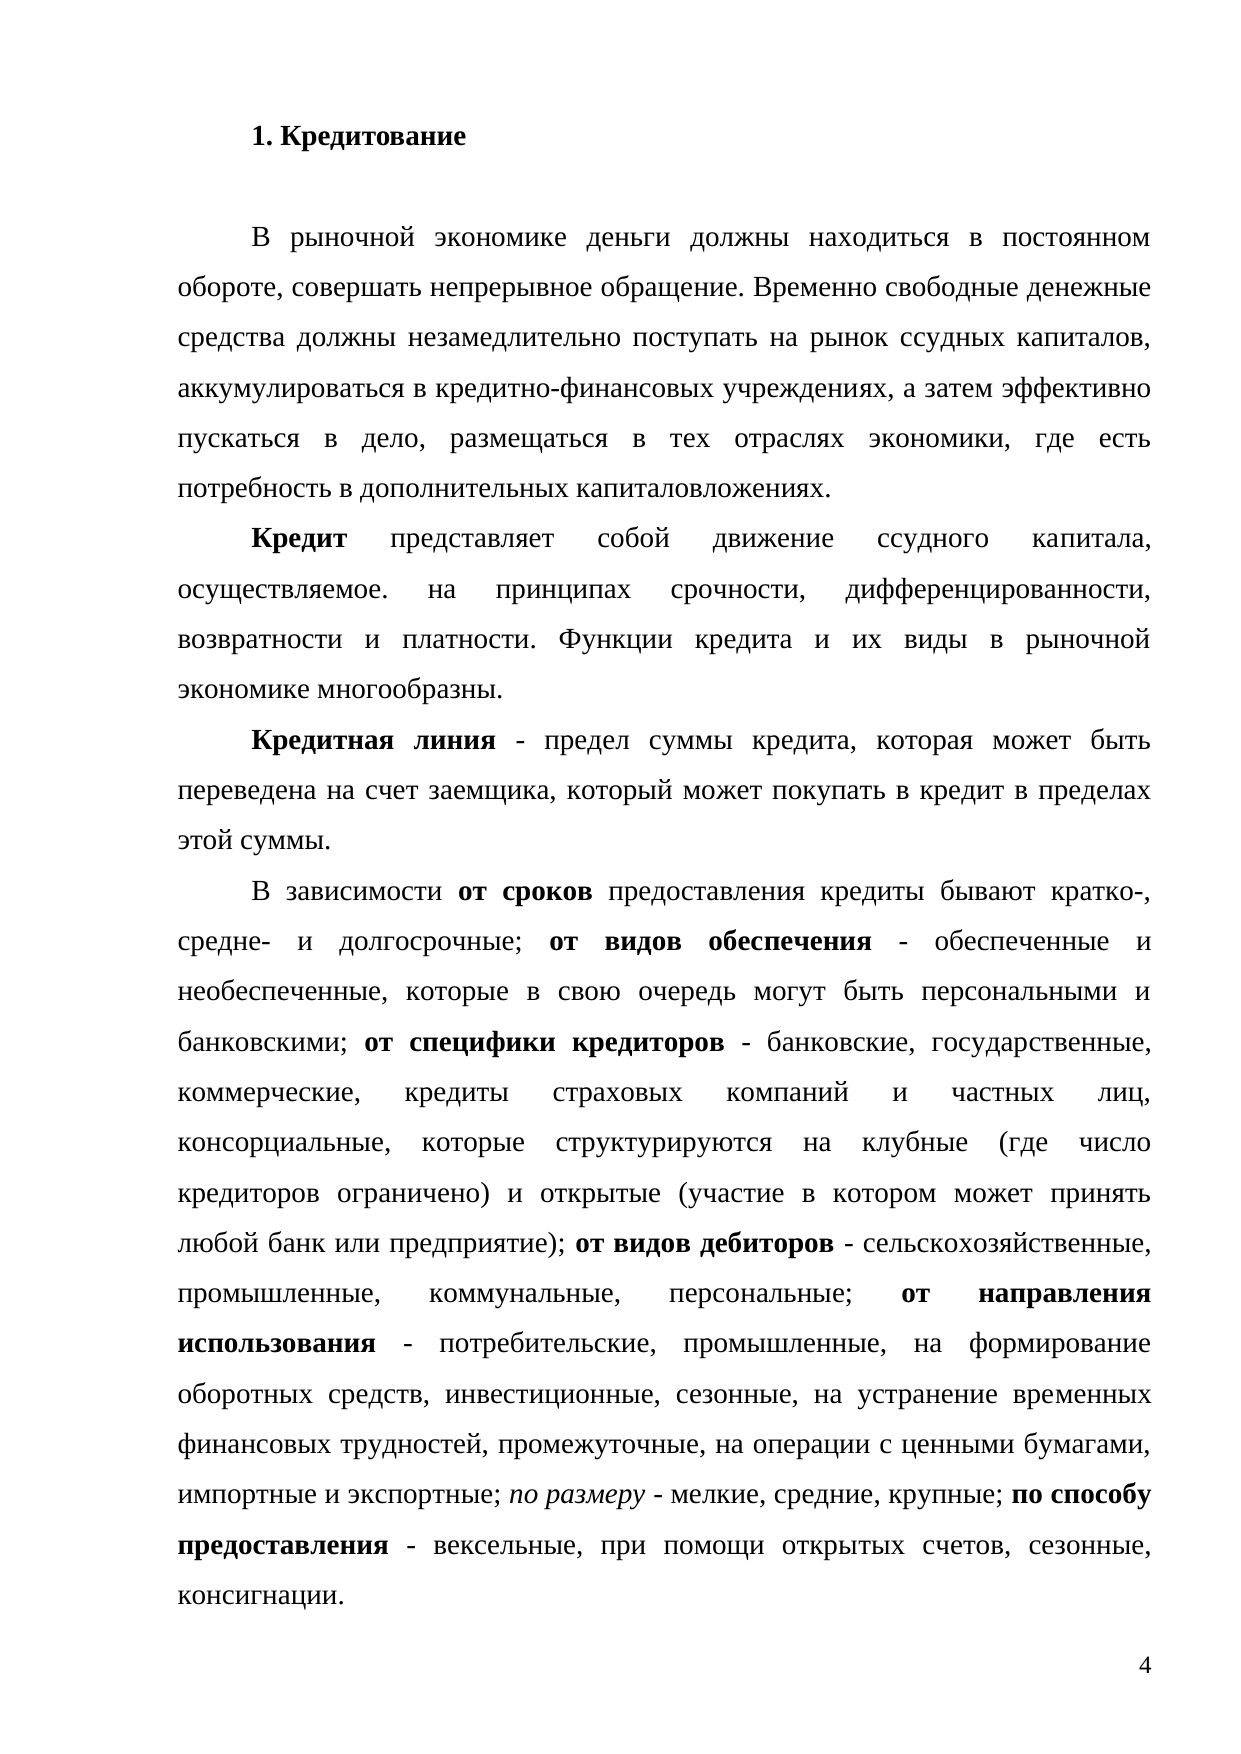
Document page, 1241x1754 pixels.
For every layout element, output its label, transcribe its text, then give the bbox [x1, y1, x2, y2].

text Кредит представляет собой движение ссудного капитала, осуществляемое. на принципах срочности, дифференцированности, возвратности и платности. Функции кредита и их виды в рыночной экономике многообразны. [177, 521, 1152, 705]
subtitle 1. Кредитование [177, 118, 1152, 152]
text В рыночной экономике деньги должны находиться в постоянном обороте, совершать непрерывное обращение. Временно свободные денежные средства должны незамедлительно поступать на рынок ссудных капиталов, аккумулироваться в кредитно-финансовых учреждениях, а затем эффективно пускаться в дело, размещаться в тех отраслях экономики, где есть потребность в дополнительных капиталовложениях. [177, 219, 1152, 504]
text Кредитная линия - предел суммы кредита, которая может быть переведена на счет заемщика, который может покупать в кредит в пределах этой суммы. [177, 722, 1152, 856]
text В зависимости от сроков предоставления кредиты бывают кратко-, средне- и долгосрочные; от видов обеспечения - обеспеченные и необеспеченные, которые в свою очередь могут быть персональными и банковскими; от специфики кредиторов - банковские, государственные, коммерческие, кредиты страховых компаний и частных лиц, консорциальные, которые структурируются на клубные (где число кредиторов ограничено) и открытые (участие в котором может принять любой банк или предприятие); от видов дебиторов - сельскохозяйственные, промышленные, коммунальные, персональные; от направления использования - потребительские, промышленные, на формирование оборотных средств, инвестиционные, сезонные, на устранение временных финансовых трудностей, промежуточные, на операции с ценными бумагами, импортные и экспортные; по размеру - мелкие, средние, крупные; по способу предоставления - вексельные, при помощи открытых счетов, сезонные, консигнации. [177, 873, 1152, 1611]
